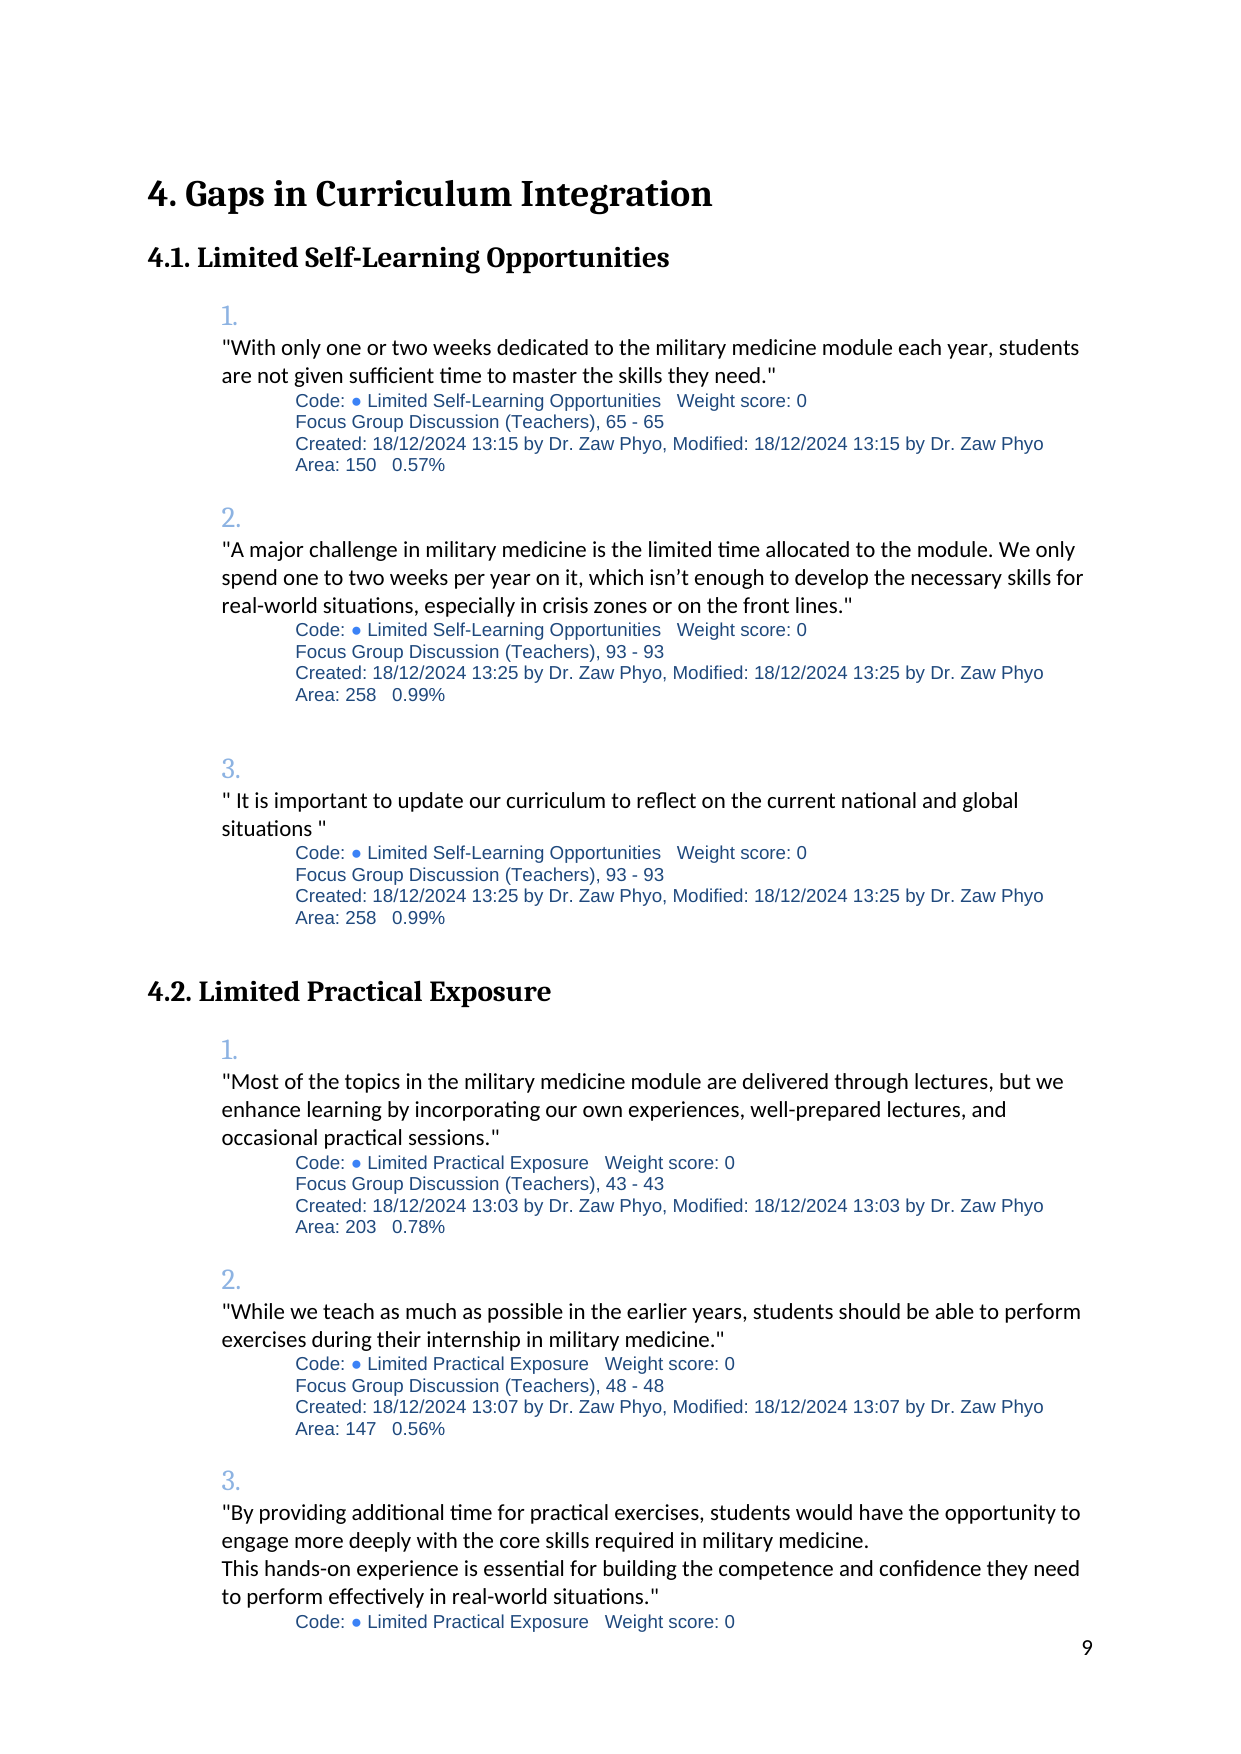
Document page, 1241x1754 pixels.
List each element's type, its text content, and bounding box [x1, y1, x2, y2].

text Area: 147 0.56% [295, 1418, 1093, 1439]
text "While we teach as much as possible in the earlier years, students should be able to perform exercises during their internship in military medicine." [221, 1297, 1093, 1353]
text Created: 18/12/2024 13:15 by Dr. Zaw Phyo, Modified: 18/12/2024 13:15 by Dr. Zaw Phyo [295, 433, 1093, 454]
text Created: 18/12/2024 13:25 by Dr. Zaw Phyo, Modified: 18/12/2024 13:25 by Dr. Zaw Phyo [295, 662, 1093, 684]
text "With only one or two weeks dedicated to the military medicine module each year, students are not given sufficient time to master the skills they need." [221, 333, 1093, 389]
text Area: 203 0.78% [295, 1216, 1093, 1238]
text Code: ● Limited Self-Learning Opportunities Weight score: 0 [295, 842, 1093, 863]
text 4. Gaps in Curriculum Integration [148, 173, 1093, 216]
text Code: ● Limited Self-Learning Opportunities Weight score: 0 [295, 619, 1093, 641]
text Focus Group Discussion (Teachers), 48 - 48 [295, 1374, 1093, 1396]
text Focus Group Discussion (Teachers), 93 - 93 [295, 641, 1093, 662]
text "By providing additional time for practical exercises, students would have the opportunity to engage more deeply with the core skills required in military medicine. This hands-on experience is essential for building the competence and confidence they need to perform effectively in real-world situations." [221, 1498, 1093, 1611]
text Code: ● Limited Self-Learning Opportunities Weight score: 0 [295, 389, 1093, 411]
text 3. [221, 1464, 1093, 1498]
text " It is important to update our curriculum to reflect on the current national and global situations " [221, 786, 1093, 842]
text 2. [221, 1263, 1093, 1296]
text Code: ● Limited Practical Exposure Weight score: 0 [295, 1353, 1093, 1374]
text 1. [221, 299, 1093, 333]
text Area: 258 0.99% [295, 907, 1093, 928]
text Code: ● Limited Practical Exposure Weight score: 0 [295, 1152, 1093, 1173]
text Created: 18/12/2024 13:07 by Dr. Zaw Phyo, Modified: 18/12/2024 13:07 by Dr. Zaw Phyo [295, 1396, 1093, 1418]
text Code: ● Limited Practical Exposure Weight score: 0 [295, 1611, 1093, 1632]
text Focus Group Discussion (Teachers), 43 - 43 [295, 1173, 1093, 1195]
text Created: 18/12/2024 13:03 by Dr. Zaw Phyo, Modified: 18/12/2024 13:03 by Dr. Zaw Phyo [295, 1195, 1093, 1216]
text 4.1. Limited Self-Learning Opportunities [148, 241, 1093, 274]
text 4.2. Limited Practical Exposure [148, 975, 1093, 1008]
text 2. [221, 501, 1093, 534]
text Focus Group Discussion (Teachers), 93 - 93 [295, 863, 1093, 885]
text "Most of the topics in the military medicine module are delivered through lectures, but we enhance learning by incorporating our own experiences, well-prepared lectures, and occasional practical sessions." [221, 1067, 1093, 1152]
text Area: 150 0.57% [295, 454, 1093, 476]
text 3. [221, 752, 1093, 785]
text Focus Group Discussion (Teachers), 65 - 65 [295, 411, 1093, 433]
text Area: 258 0.99% [295, 684, 1093, 705]
text 1. [221, 1033, 1093, 1067]
text "A major challenge in military medicine is the limited time allocated to the module. We only spend one to two weeks per year on it, which isn’t enough to develop the necessary skills for real-world situations, especially in crisis zones or on the front lines." [221, 535, 1093, 619]
text Created: 18/12/2024 13:25 by Dr. Zaw Phyo, Modified: 18/12/2024 13:25 by Dr. Zaw Phyo [295, 885, 1093, 907]
